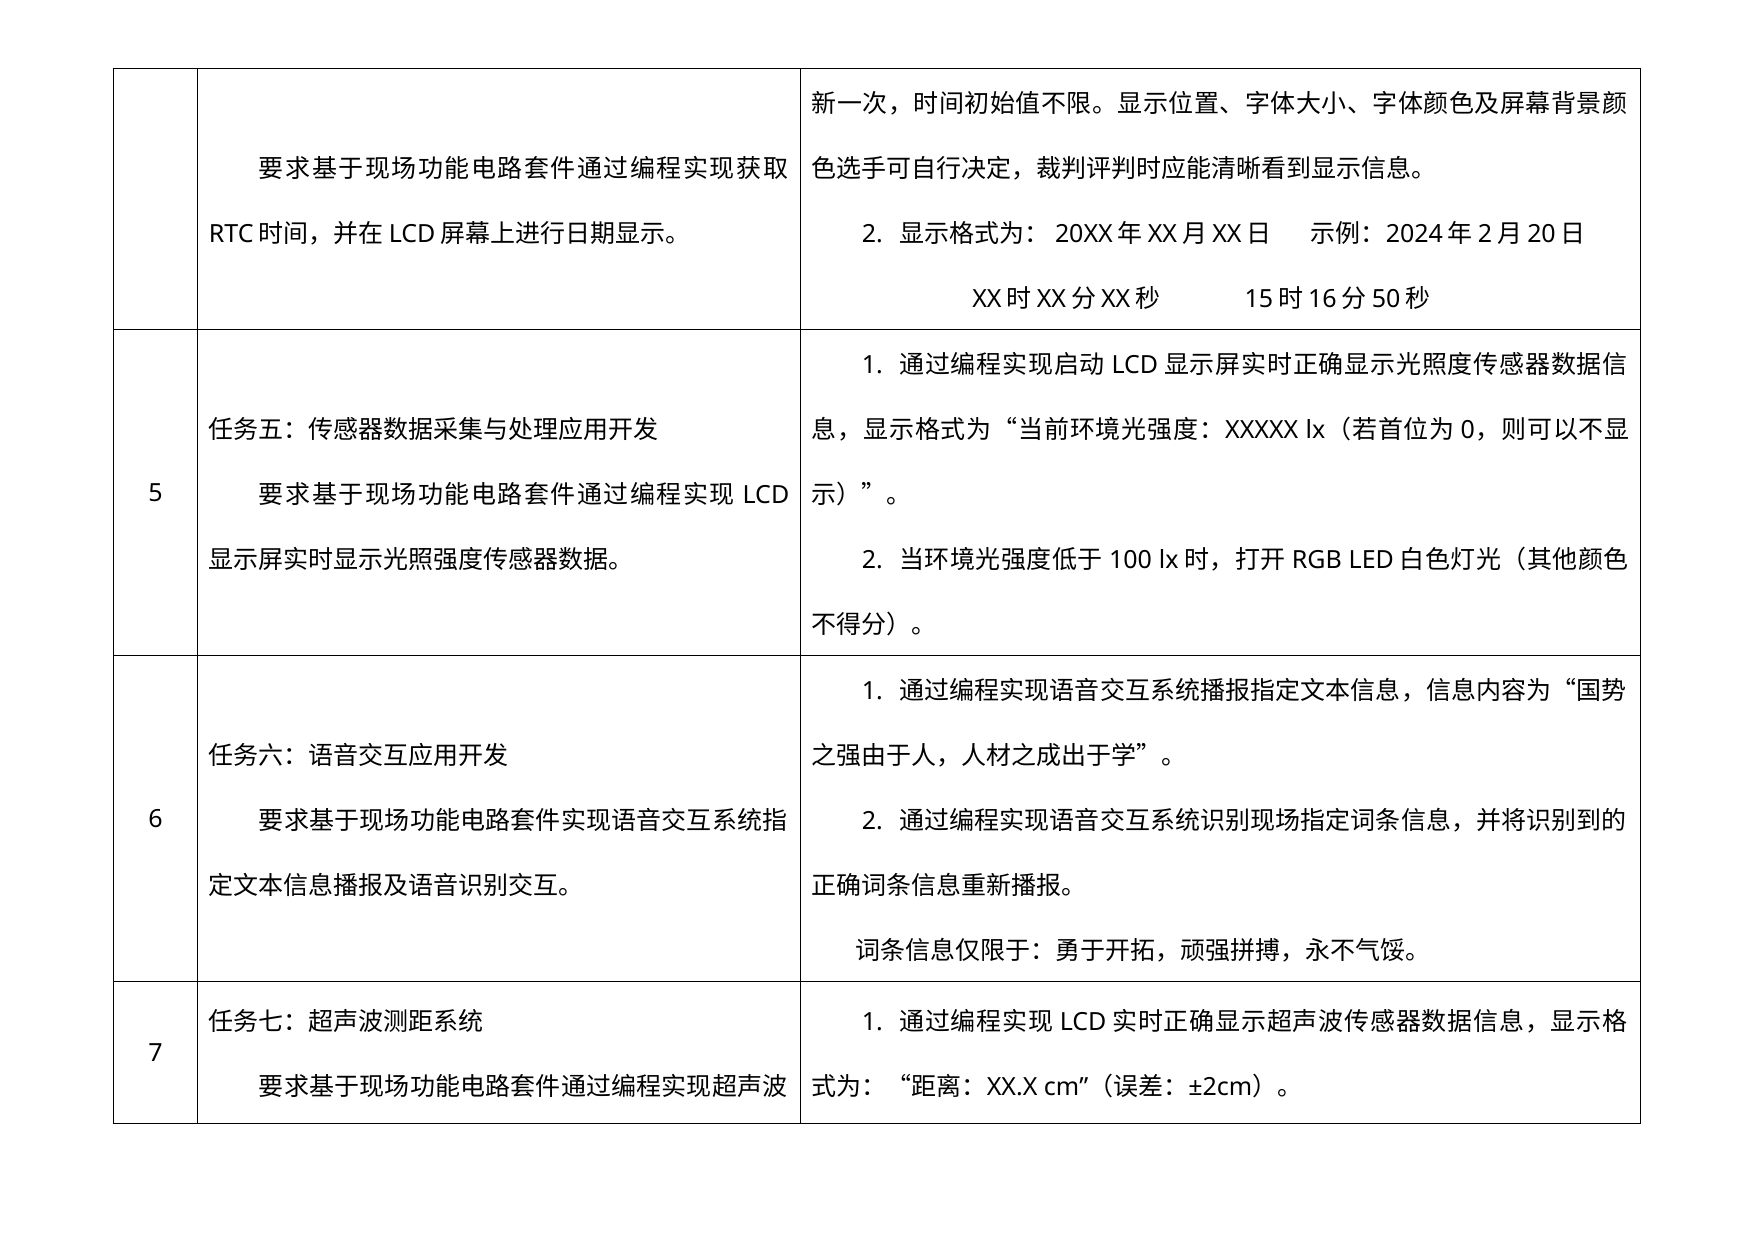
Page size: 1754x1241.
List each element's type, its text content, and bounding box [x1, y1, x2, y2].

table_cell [198, 69, 800, 329]
table_cell 5 [114, 330, 197, 655]
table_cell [801, 982, 1640, 1122]
table_cell 6 [114, 656, 197, 981]
table_cell 4 [114, 69, 197, 329]
table_cell 任务六：语音交互应用开发 要求基于现场功能电路套件实现语音交互系统指定文本信息播报及语音识别交互。 [198, 656, 800, 981]
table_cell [198, 982, 800, 1122]
table_cell 通过编程实现语音交互系统播报指定文本信息，信息内容为“国势之强由于人，人材之成出于学”。 通过编程实现语音交互系统识别现场指定词条信息，并将识别到的正确词条信息重新播报。 词条信息仅限于：勇于开拓，顽强拼搏，永不气馁。 [801, 656, 1640, 981]
table_cell 7 [114, 982, 197, 1122]
table_cell 任务五：传感器数据采集与处理应用开发 要求基于现场功能电路套件通过编程实现LCD显示屏实时显示光照强度传感器数据。 [198, 330, 800, 655]
table_cell 通过编程实现启动LCD显示屏实时正确显示光照度传感器数据信息，显示格式为“当前环境光强度：XXXXX lx（若首位为0，则可以不显示）”。 当环境光强度低于100 lx时，打开RGB LED白色灯光（其他颜色不得分）。 [801, 330, 1640, 655]
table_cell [801, 69, 1640, 329]
